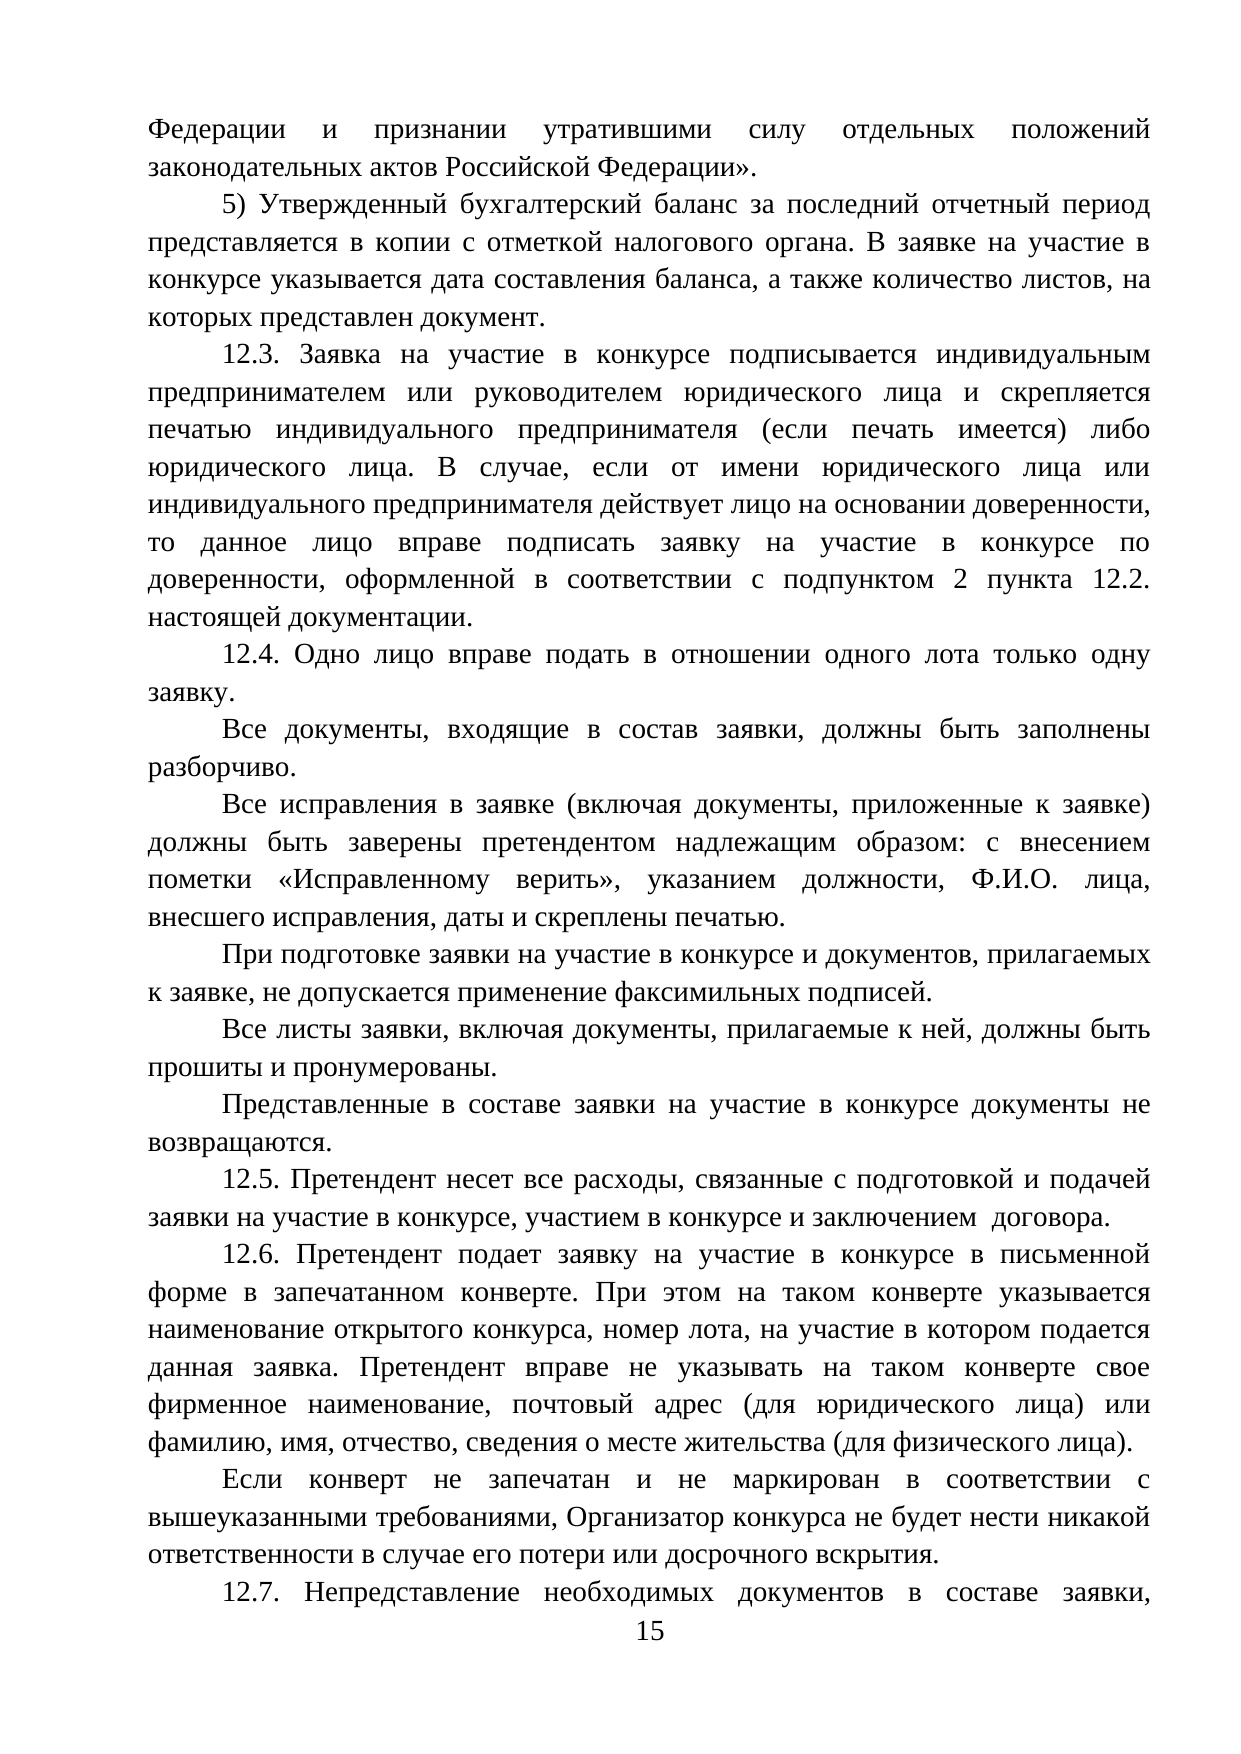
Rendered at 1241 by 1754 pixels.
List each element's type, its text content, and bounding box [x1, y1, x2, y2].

text При подготовке заявки на участие в конкурсе и документов, прилагаемых к заявке, не допускается применение факсимильных подписей. [148, 932, 1152, 1007]
text 12.5. Претендент несет все расходы, связанные с подготовкой и подачей заявки на участие в конкурсе, участием в конкурсе и заключением договора. [148, 1157, 1152, 1232]
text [148, 1570, 1152, 1607]
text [148, 107, 1152, 182]
text 5) Утвержденный бухгалтерский баланс за последний отчетный период представляется в копии с отметкой налогового органа. В заявке на участие в конкурсе указывается дата составления баланса, а также количество листов, на которых представлен документ. [148, 182, 1152, 332]
text 12.4. Одно лицо вправе подать в отношении одного лота только одну заявку. [148, 632, 1152, 707]
text 12.3. Заявка на участие в конкурсе подписывается индивидуальным предпринимателем или руководителем юридического лица и скрепляется печатью индивидуального предпринимателя (если печать имеется) либо юридического лица. В случае, если от имени юридического лица или индивидуального предпринимателя действует лицо на основании доверенности, то данное лицо вправе подписать заявку на участие в конкурсе по доверенности, оформленной в соответствии с подпунктом 2 пункта 12.2. настоящей документации. [148, 332, 1152, 632]
text 12.6. Претендент подает заявку на участие в конкурсе в письменной форме в запечатанном конверте. При этом на таком конверте указывается наименование открытого конкурса, номер лота, на участие в котором подается данная заявка. Претендент вправе не указывать на таком конверте свое фирменное наименование, почтовый адрес (для юридического лица) или фамилию, имя, отчество, сведения о месте жительства (для физического лица). [148, 1232, 1152, 1457]
text Представленные в составе заявки на участие в конкурсе документы не возвращаются. [148, 1082, 1152, 1157]
text Если конверт не запечатан и не маркирован в соответствии с вышеуказанными требованиями, Организатор конкурса не будет нести никакой ответственности в случае его потери или досрочного вскрытия. [148, 1457, 1152, 1570]
text Все листы заявки, включая документы, прилагаемые к ней, должны быть прошиты и пронумерованы. [148, 1007, 1152, 1082]
text Все исправления в заявке (включая документы, приложенные к заявке) должны быть заверены претендентом надлежащим образом: с внесением пометки «Исправленному верить», указанием должности, Ф.И.О. лица, внесшего исправления, даты и скреплены печатью. [148, 782, 1152, 932]
text Все документы, входящие в состав заявки, должны быть заполнены разборчиво. [148, 707, 1152, 782]
